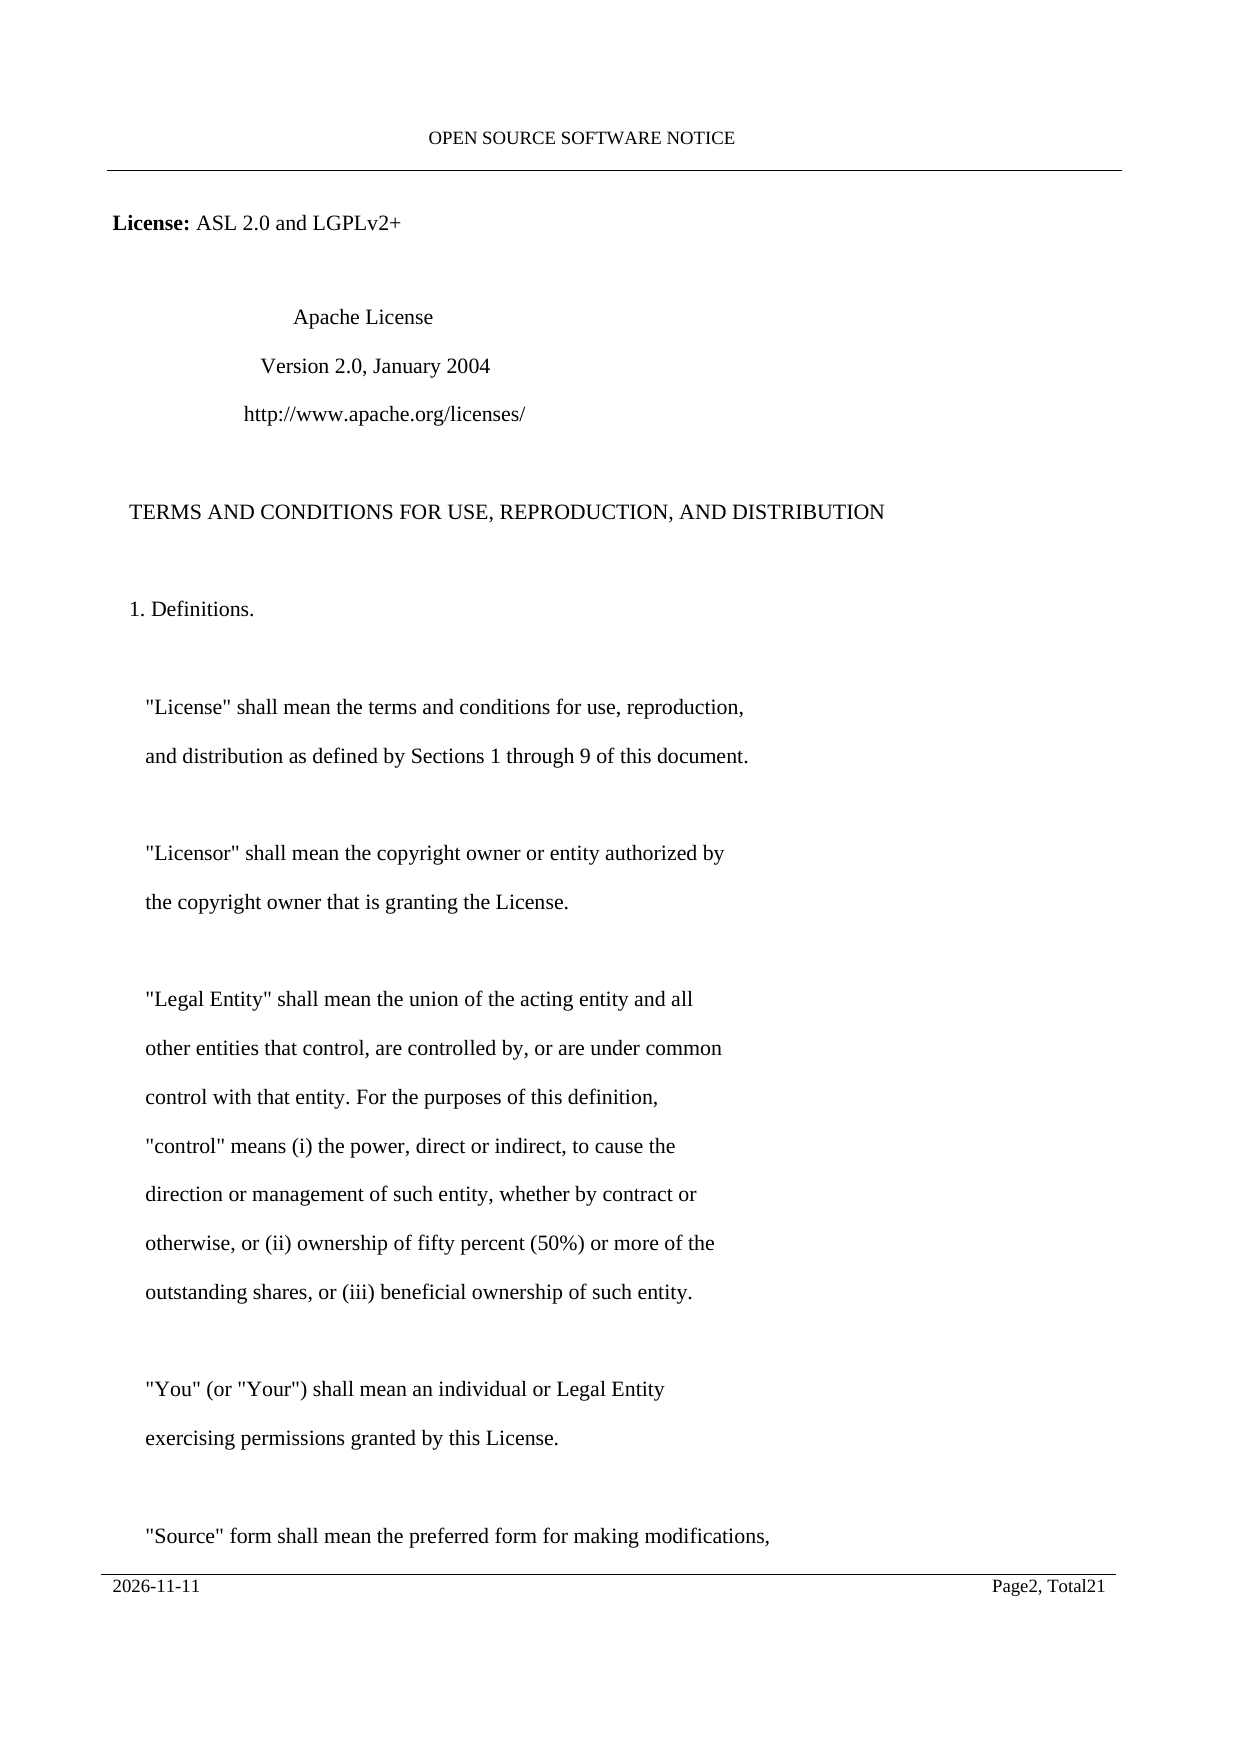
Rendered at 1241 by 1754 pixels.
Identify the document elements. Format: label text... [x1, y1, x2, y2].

text License: ASL 2.0 and LGPLv2+ [112, 206, 1128, 239]
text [112, 251, 1128, 1551]
